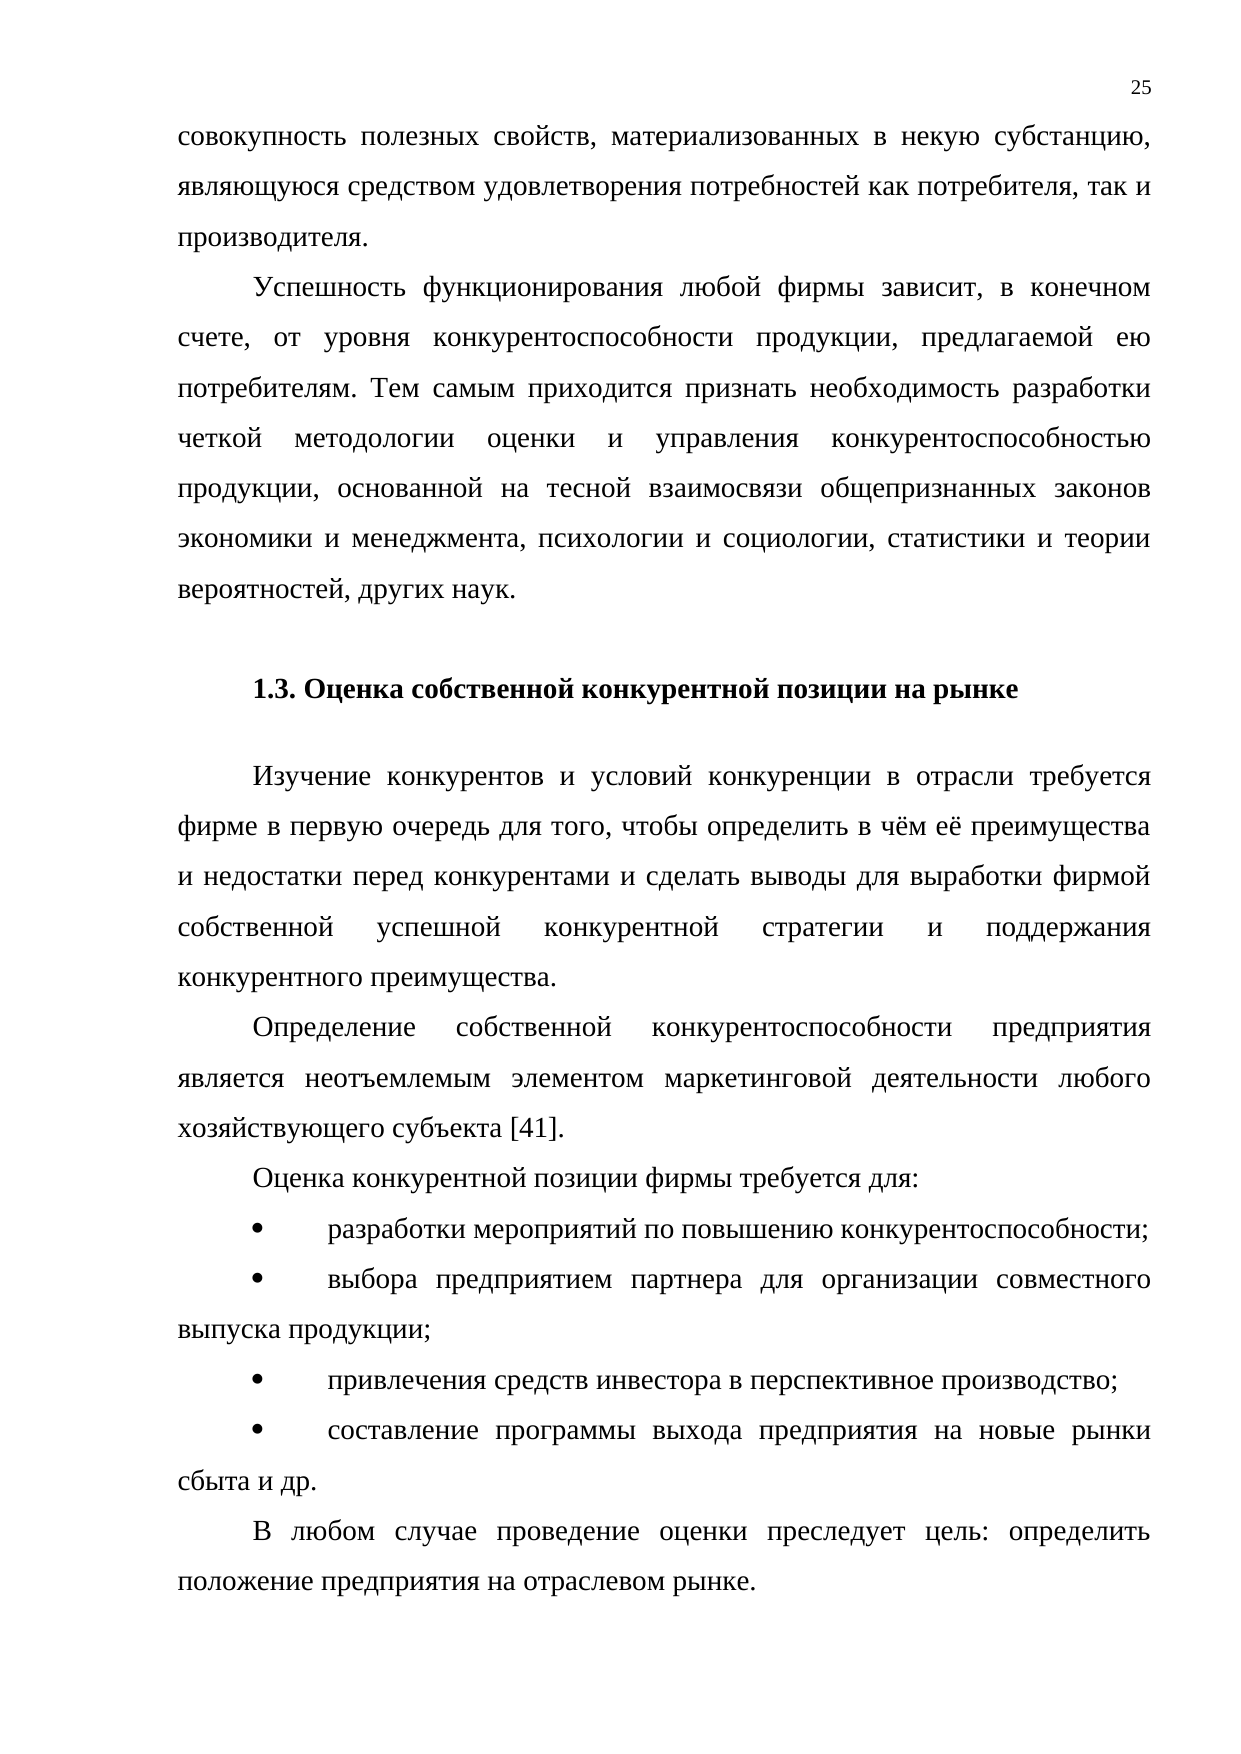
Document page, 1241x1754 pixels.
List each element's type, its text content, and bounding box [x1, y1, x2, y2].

list составление программы выхода предприятия на новые рынки сбыта и др. [177, 1412, 1152, 1496]
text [177, 118, 1152, 252]
list разработки мероприятий по повышению конкурентоспособности; [177, 1211, 1152, 1244]
text В любом случае проведение оценки преследует цель: определить положение предприятия на отраслевом рынке. [177, 1513, 1152, 1597]
text Успешность функционирования любой фирмы зависит, в конечном счете, от уровня конкурентоспособности продукции, предлагаемой ею потребителям. Тем самым приходится признать необходимость разработки четкой методологии оценки и управления конкурентоспособностью продукции, основанной на тесной взаимосвязи общепризнанных законов экономики и менеджмента, психологии и социологии, статистики и теории вероятностей, других наук. [177, 269, 1152, 604]
text Определение собственной конкурентоспособности предприятия является неотъемлемым элементом маркетинговой деятельности любого хозяйствующего субъекта [41]. [177, 1009, 1152, 1144]
list выбора предприятием партнера для организации совместного выпуска продукции; [177, 1261, 1152, 1345]
text Оценка конкурентной позиции фирмы требуется для: [177, 1160, 1152, 1194]
list привлечения средств инвестора в перспективное производство; [177, 1362, 1152, 1396]
text Изучение конкурентов и условий конкуренции в отрасли требуется фирме в первую очередь для того, чтобы определить в чём её преимущества и недостатки перед конкурентами и сделать выводы для выработки фирмой собственной успешной конкурентной стратегии и поддержания конкурентного преимущества. [177, 758, 1152, 993]
subtitle 1.3. Оценка собственной конкурентной позиции на рынке [177, 672, 1152, 705]
